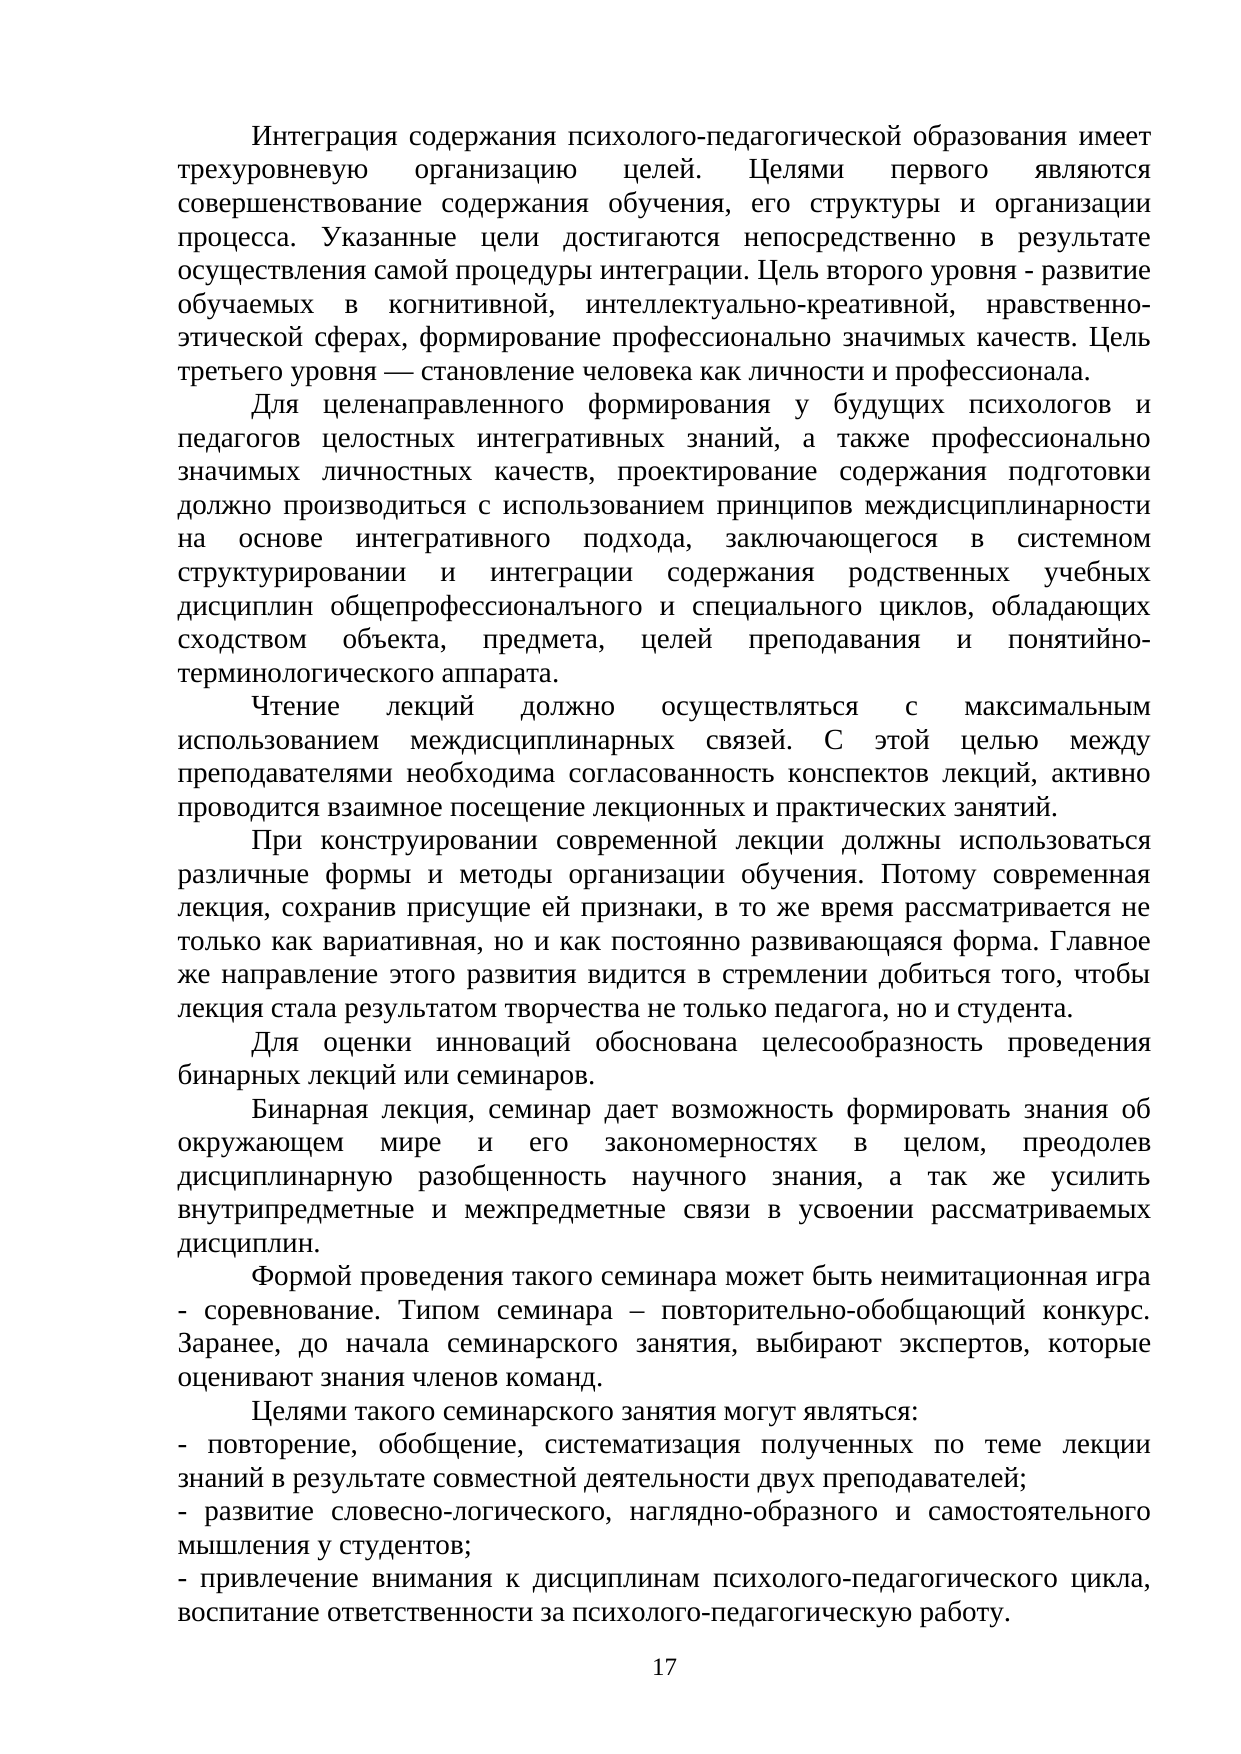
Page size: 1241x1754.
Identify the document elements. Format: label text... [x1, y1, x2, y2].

text Интеграция содержания психолого-педагогической образования имеет трехуровневую организацию целей. Целями первого являются совершенствование содержания обучения, его структуры и организации процесса. Указанные цели достигаются непосредственно в результате осуществления самой процедуры интеграции. Цель второго уровня - развитие обучаемых в когнитивной, интеллектуально-креативной, нравственно-этической сферах, формирование профессионально значимых качеств. Цель третьего уровня — становление человека как личности и профессионала. [177, 118, 1152, 386]
text Для оценки инноваций обоснована целесообразность проведения бинарных лекций или семинаров. [177, 1024, 1152, 1091]
text Формой проведения такого семинара может быть неимитационная игра - соревнование. Типом семинара – повторительно-обобщающий конкурс. Заранее, до начала семинарского занятия, выбирают экспертов, которые оценивают знания членов команд. [177, 1258, 1152, 1393]
text Чтение лекций должно осуществляться с максимальным использованием междисциплинарных связей. С этой целью между преподавателями необходима согласованность конспектов лекций, активно проводится взаимное посещение лекционных и практических занятий. [177, 688, 1152, 822]
text Бинарная лекция, семинар дает возможность формировать знания об окружающем мире и его закономерностях в целом, преодолев дисциплинарную разобщенность научного знания, а так же усилить внутрипредметные и межпредметные связи в усвоении рассматриваемых дисциплин. [177, 1091, 1152, 1258]
text - привлечение внимания к дисциплинам психолого-педагогического цикла, воспитание ответственности за психолого-педагогическую работу. [177, 1560, 1152, 1627]
text Целями такого семинарского занятия могут являться: [177, 1393, 1152, 1426]
text Для целенаправленного формирования у будущих психологов и педагогов целостных интегративных знаний, а также профессионально значимых личностных качеств, проектирование содержания подготовки должно производиться с использованием принципов междисциплинарности на основе интегративного подхода, заключающегося в системном структурировании и интеграции содержания родственных учебных дисциплин общепрофессионалъного и специального циклов, обладающих сходством объекта, предмета, целей преподавания и понятийно-терминологического аппарата. [177, 386, 1152, 688]
text - повторение, обобщение, систематизация полученных по теме лекции знаний в результате совместной деятельности двух преподавателей; [177, 1426, 1152, 1493]
text - развитие словесно-логического, наглядно-образного и самостоятельного мышления у студентов; [177, 1493, 1152, 1560]
text При конструировании современной лекции должны использоваться различные формы и методы организации обучения. Потому современная лекция, сохранив присущие ей признаки, в то же время рассматривается не только как вариативная, но и как постоянно развивающаяся форма. Главное же направление этого развития видится в стремлении добиться того, чтобы лекция стала результатом творчества не только педагога, но и студента. [177, 822, 1152, 1024]
